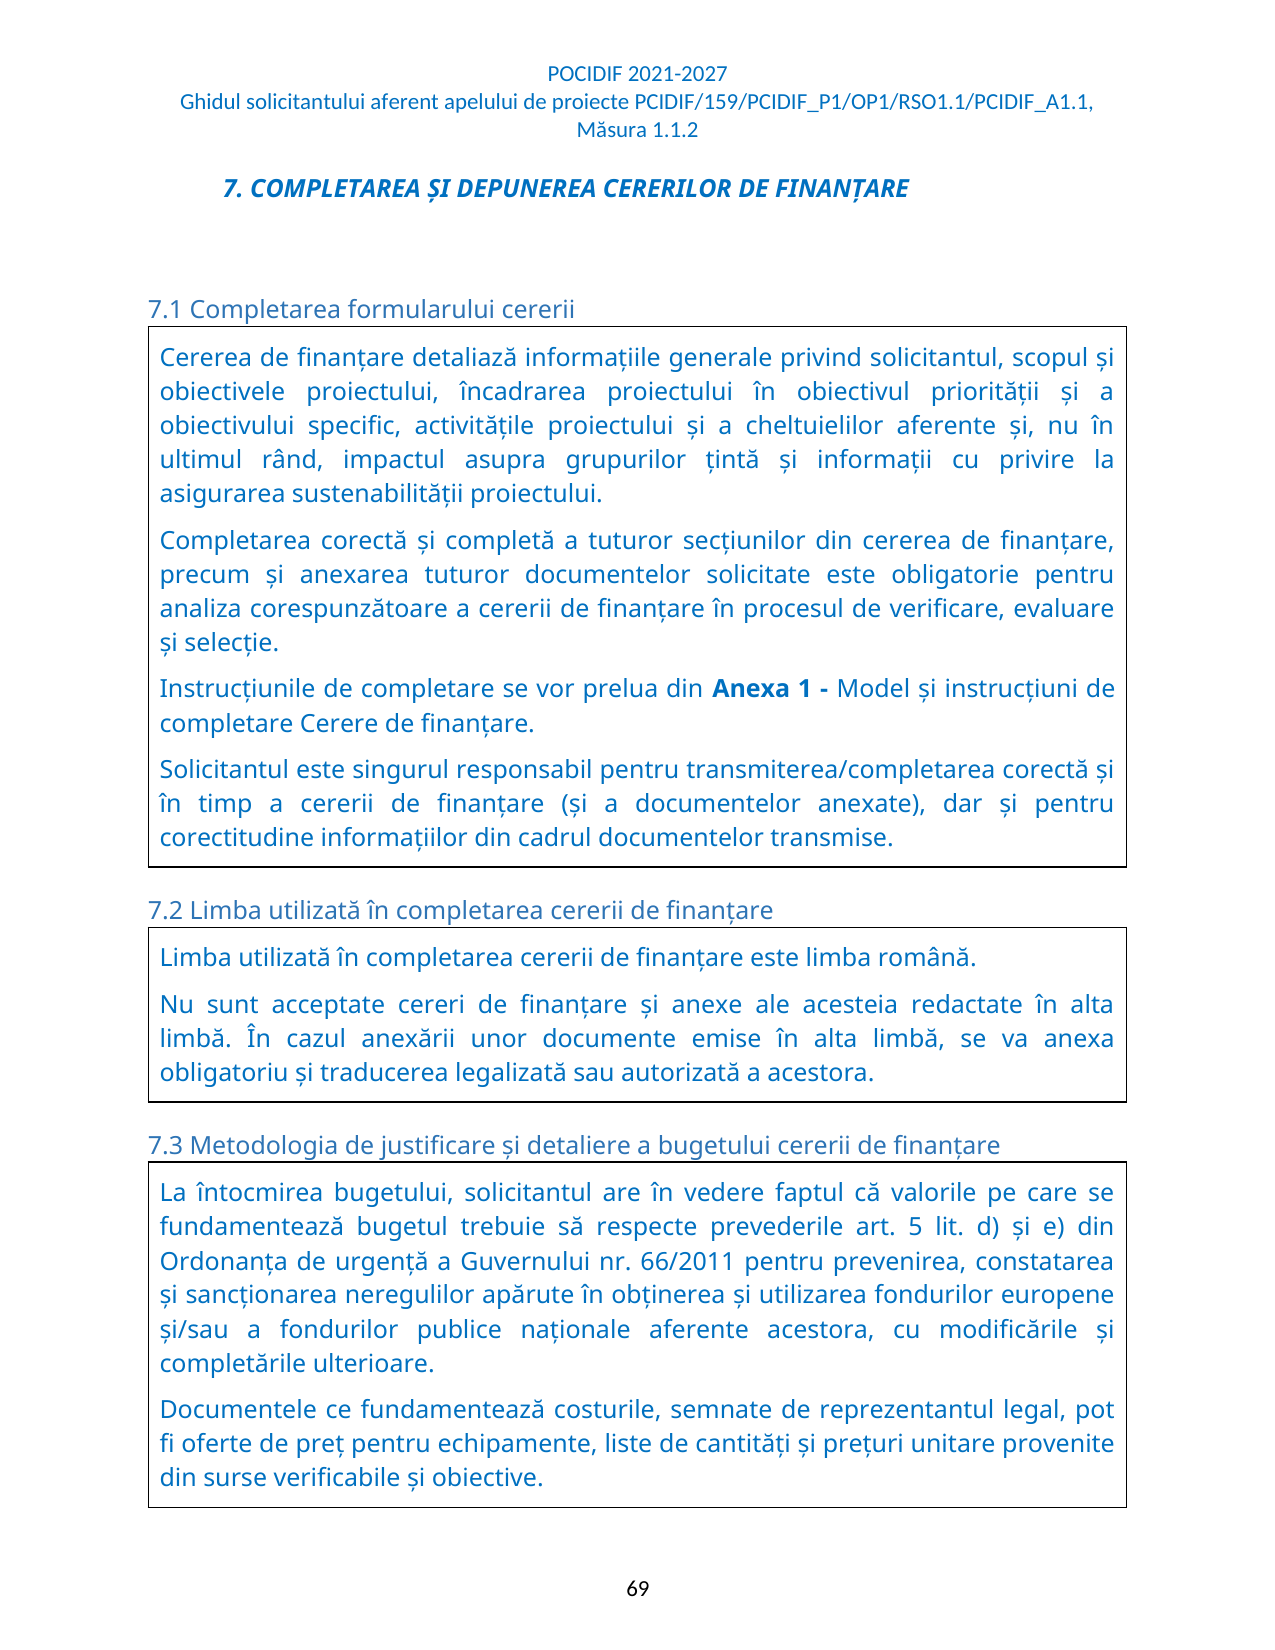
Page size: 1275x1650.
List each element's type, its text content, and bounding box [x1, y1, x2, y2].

subtitle 7. COMPLETAREA ȘI DEPUNEREA CERERILOR DE FINANȚARE [223, 171, 1127, 205]
subtitle 7.1 Completarea formularului cererii [148, 292, 1127, 326]
subtitle 7.3 Metodologia de justificare și detaliere a bugetului cererii de finanțare [148, 1127, 1127, 1161]
table_header Cererea de finanțare detaliază informațiile generale privind solicitantul, scopul și obiectivele proiectului, încadrarea proiectului în obiectivul priorității și a obiectivului specific, activitățile proiectului și a cheltuielilor aferente și, nu în ultimul rând, impactul asupra grupurilor țintă și informații cu privire la asigurarea sustenabilității proiectului. Completarea corectă și completă a tuturor secțiunilor din cererea de finanțare, precum și anexarea tuturor documentelor solicitate este obligatorie pentru analiza corespunzătoare a cererii de finanțare în procesul de verificare, evaluare și selecție. Instrucțiunile de completare se vor prelua din Anexa 1 - Model și instrucțiuni de completare Cerere de finanțare. Solicitantul este singurul responsabil pentru transmiterea/completarea corectă și în timp a cererii de finanțare (și a documentelor anexate), dar și pentru corectitudine informațiilor din cadrul documentelor transmise. [149, 327, 1126, 866]
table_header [149, 1163, 1126, 1507]
table_header Limba utilizată în completarea cererii de finanțare este limba română. Nu sunt acceptate cereri de finanțare și anexe ale acesteia redactate în alta limbă. În cazul anexării unor documente emise în alta limbă, se va anexa obligatoriu și traducerea legalizată sau autorizată a acestora. [149, 928, 1126, 1101]
subtitle 7.2 Limba utilizată în completarea cererii de finanțare [148, 892, 1127, 927]
